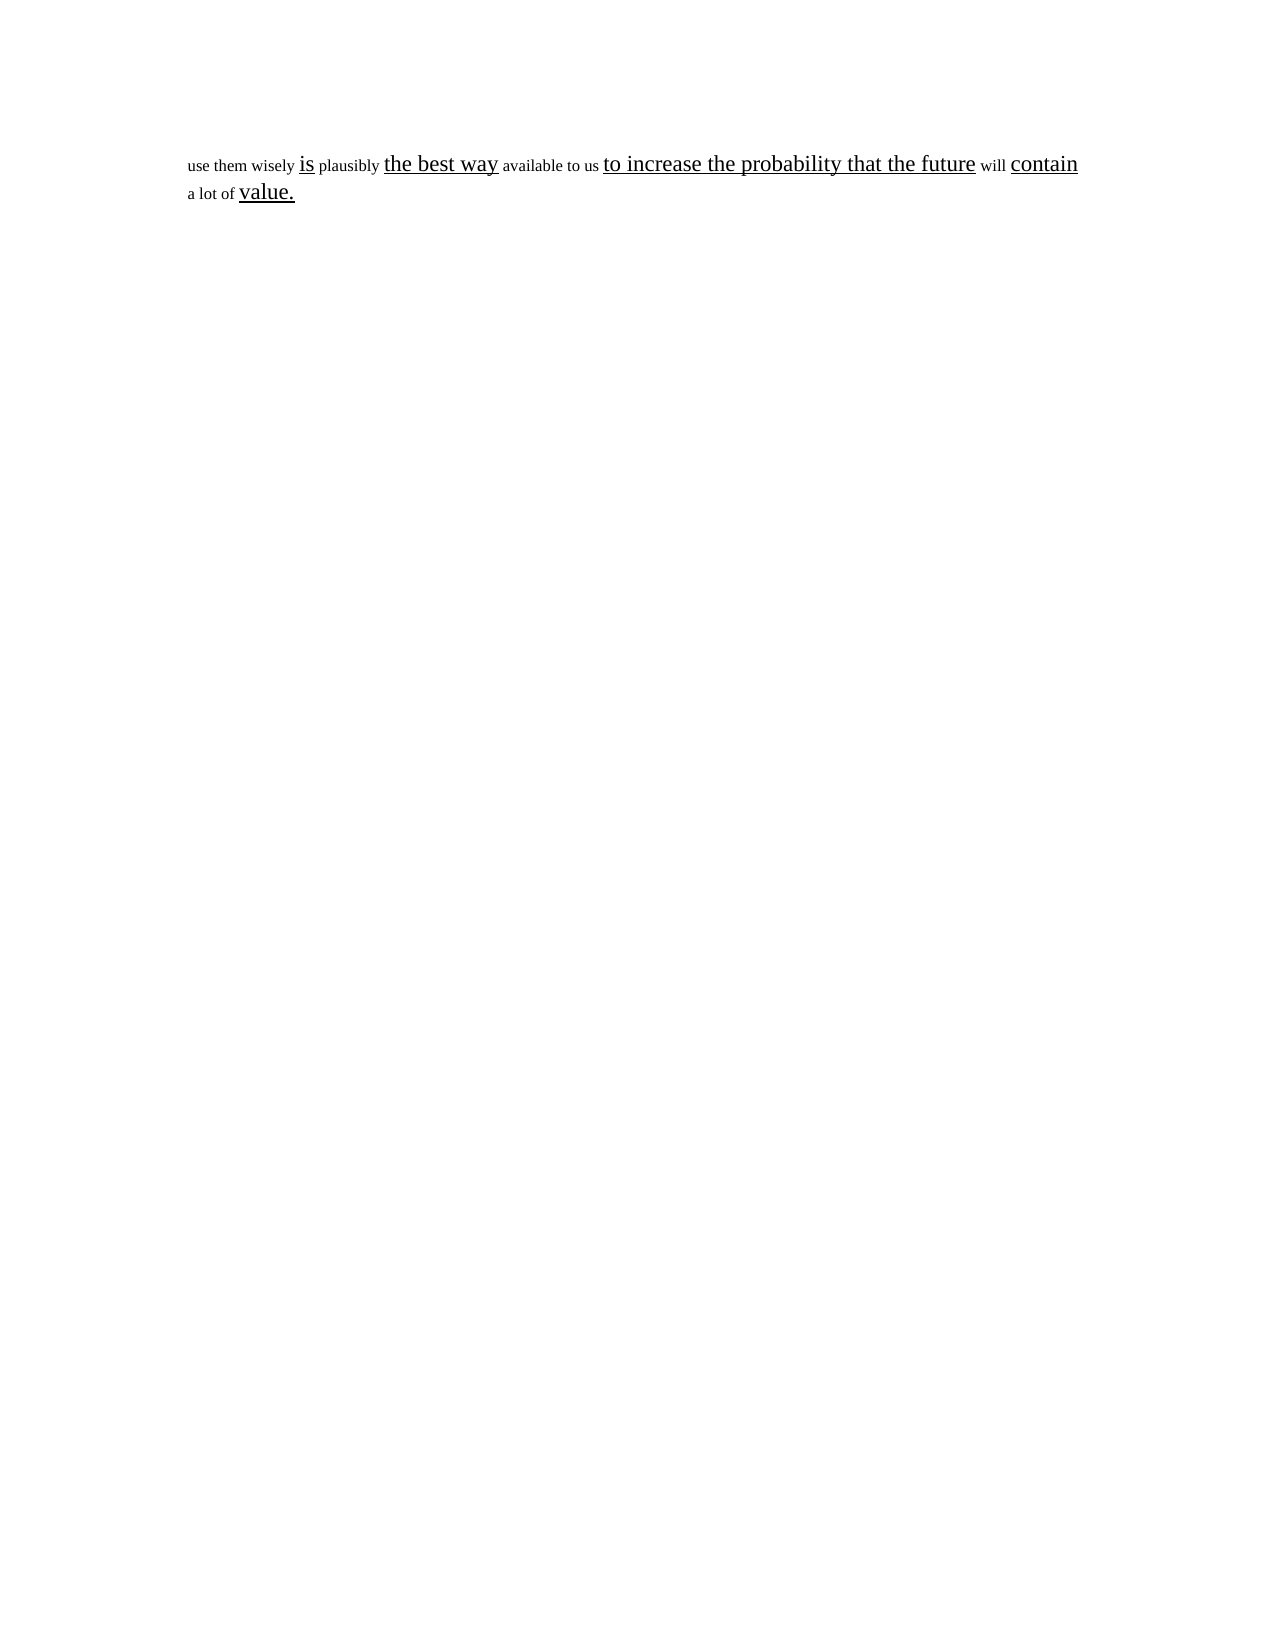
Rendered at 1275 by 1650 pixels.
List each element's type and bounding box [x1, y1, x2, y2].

text [187, 150, 1087, 205]
